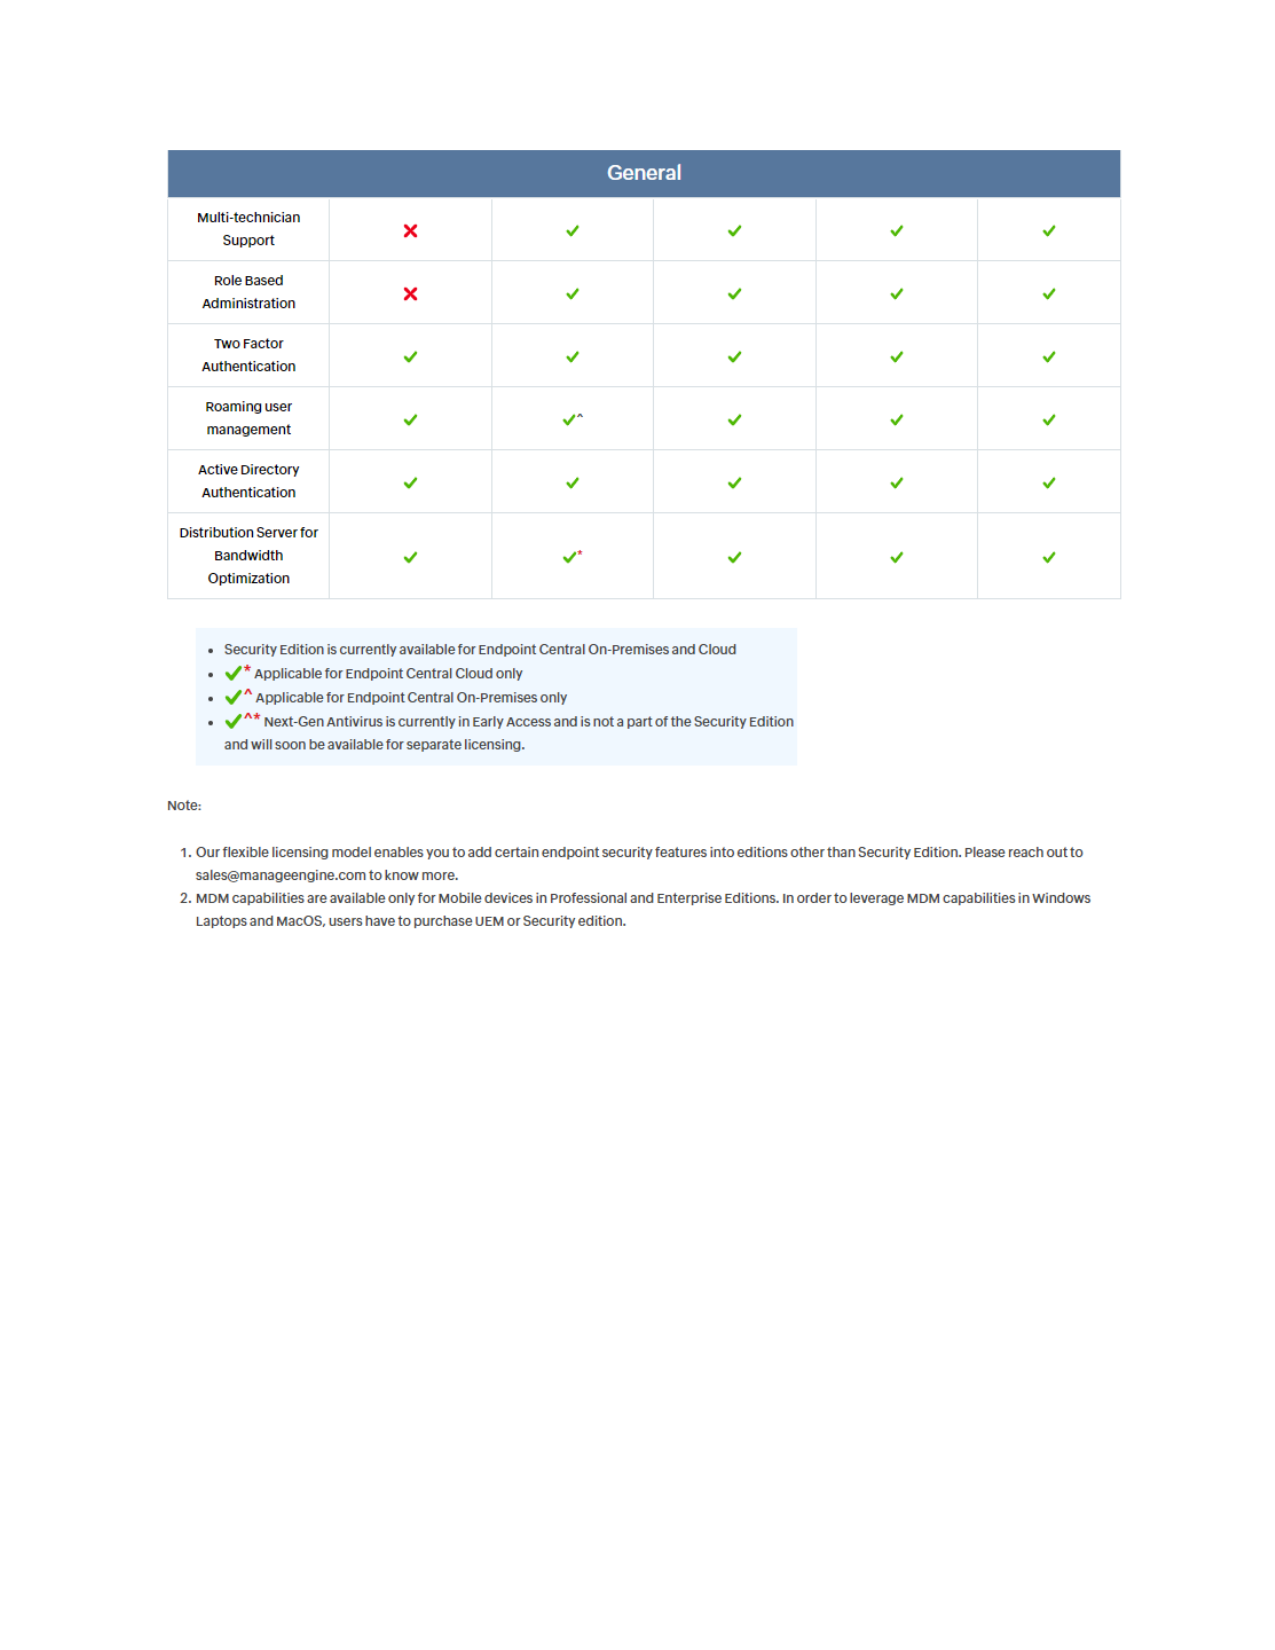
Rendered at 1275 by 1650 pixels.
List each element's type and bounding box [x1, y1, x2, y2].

picture [150, 150, 1125, 934]
